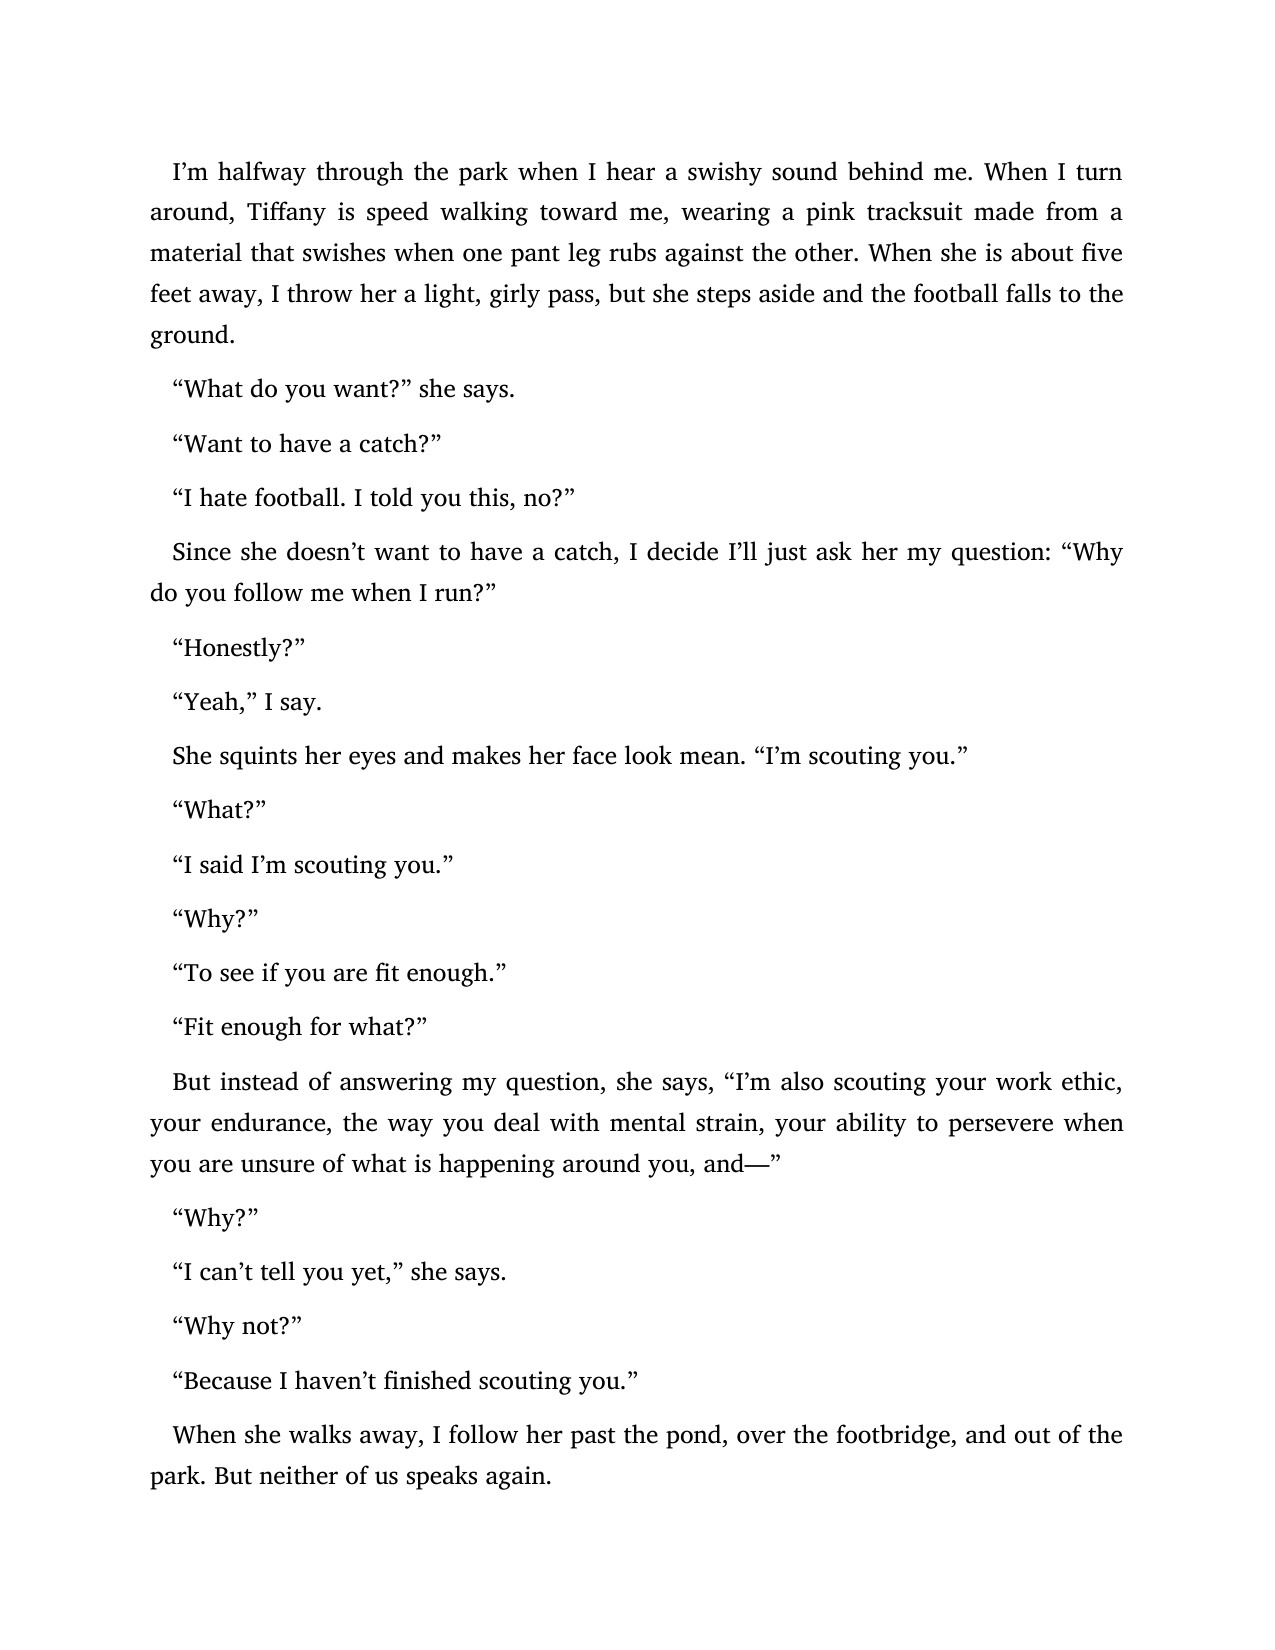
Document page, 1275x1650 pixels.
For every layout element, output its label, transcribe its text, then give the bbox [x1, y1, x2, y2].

text “Want to have a catch?” [150, 422, 1125, 463]
text “I can’t tell you yet,” she says. [150, 1251, 1125, 1292]
text Since she doesn’t want to have a catch, I decide I’ll just ask her my question: “Why do you follow me when I run?” [150, 531, 1125, 613]
text I’m halfway through the park when I hear a swishy sound behind me. When I turn around, Tiffany is speed walking toward me, wearing a pink tracksuit made from a material that swishes when one pant leg rubs against the other. When she is about five feet away, I throw her a light, girly pass, but she steps aside and the football falls to the ground. [150, 150, 1125, 355]
text “I said I’m scouting you.” [150, 843, 1125, 884]
text “Yeah,” I say. [150, 680, 1125, 721]
text “To see if you are fit enough.” [150, 952, 1125, 993]
text “Because I haven’t finished scouting you.” [150, 1359, 1125, 1400]
text “Fit enough for what?” [150, 1006, 1125, 1047]
text “Why not?” [150, 1305, 1125, 1346]
text “I hate football. I told you this, no?” [150, 477, 1125, 517]
text She squints her eyes and makes her face look mean. “I’m scouting you.” [150, 734, 1125, 776]
text When she walks away, I follow her past the pond, over the footbridge, and out of the park. But neither of us speaks again. [150, 1413, 1125, 1495]
text “What?” [150, 789, 1125, 830]
text “Honestly?” [150, 626, 1125, 667]
text But instead of answering my question, she says, “I’m also scouting your work ethic, your endurance, the way you deal with mental strain, your ability to persevere when you are unsure of what is happening around you, and—” [150, 1060, 1125, 1183]
text “What do you want?” she says. [150, 368, 1125, 409]
text “Why?” [150, 897, 1125, 938]
text “Why?” [150, 1196, 1125, 1237]
